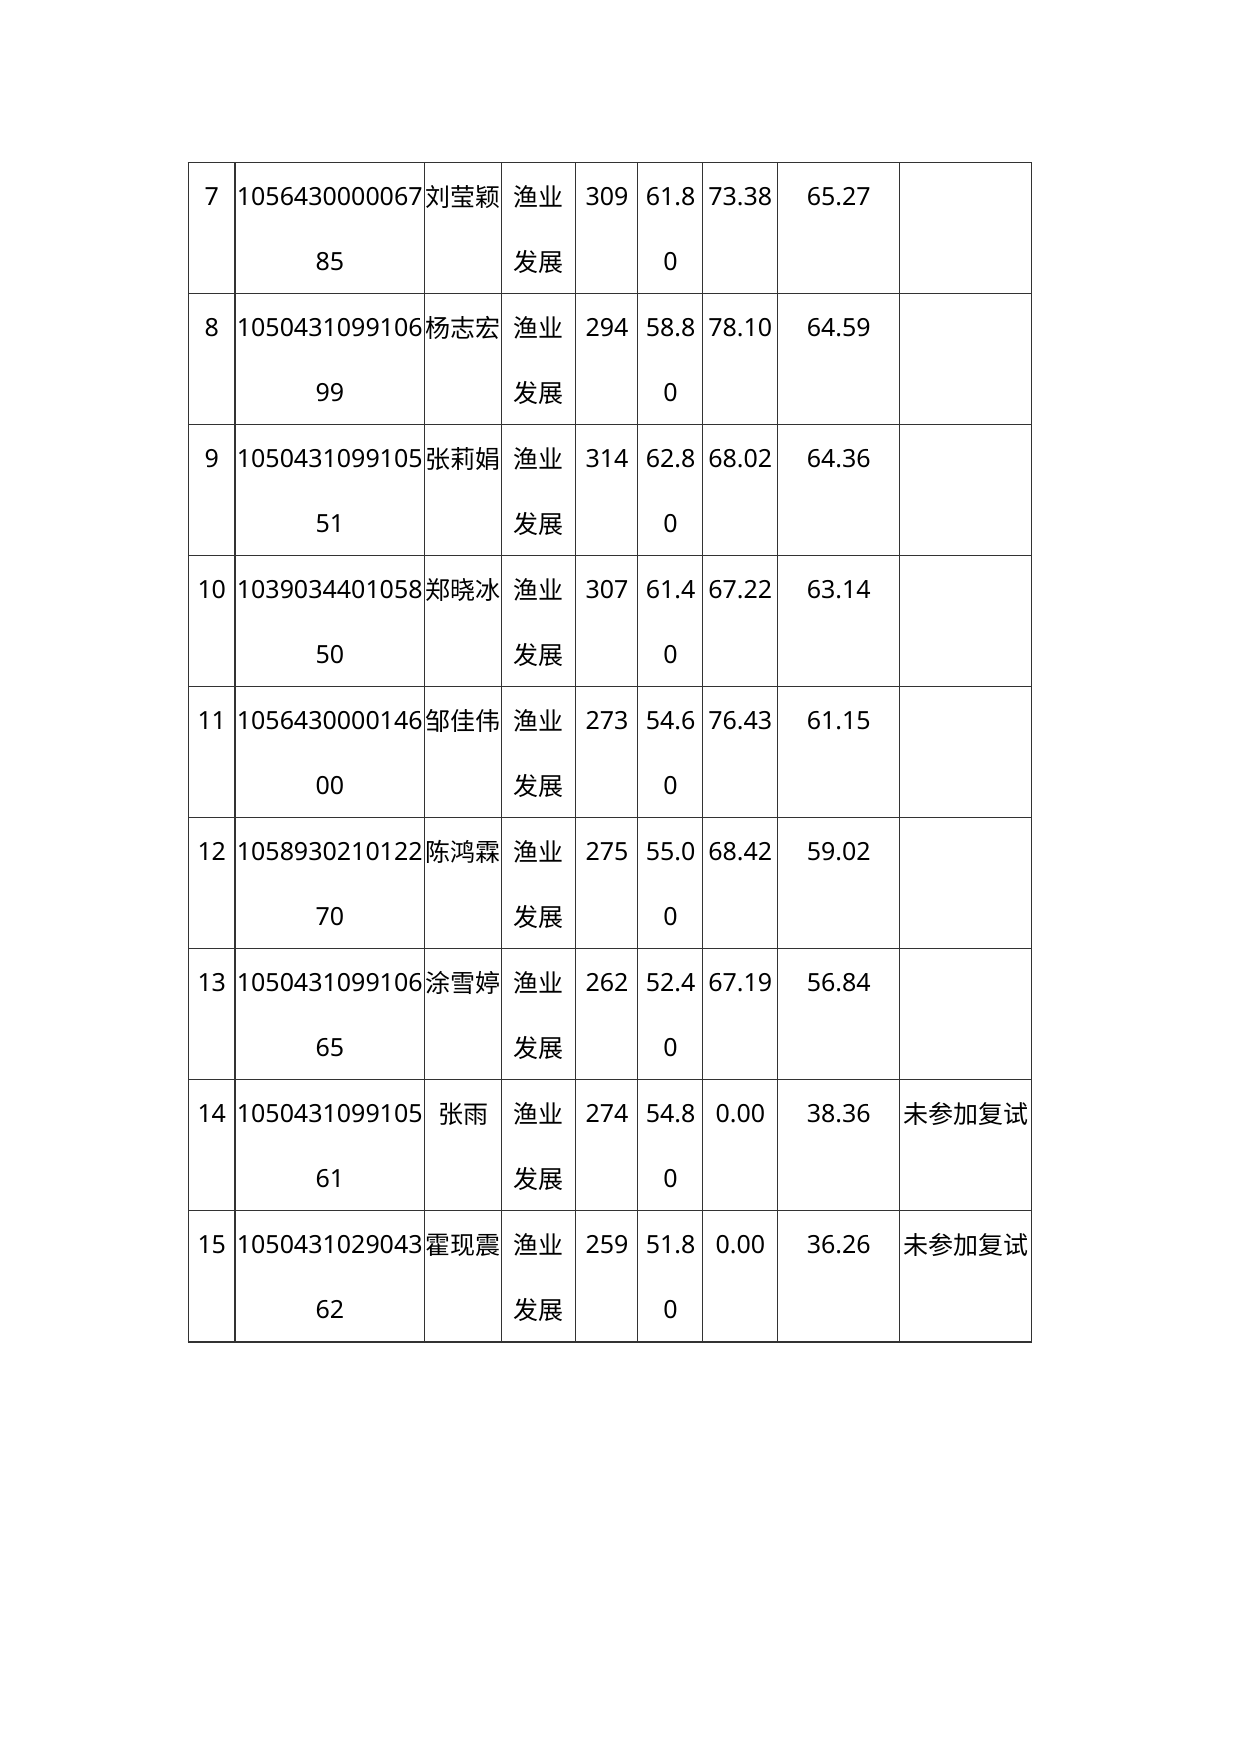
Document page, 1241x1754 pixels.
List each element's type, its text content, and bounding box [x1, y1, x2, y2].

table_cell [900, 425, 1031, 555]
table_cell 张雨 [425, 1080, 501, 1210]
table_cell 刘莹颖 [425, 163, 501, 293]
table_cell 67.22 [703, 556, 777, 686]
table_cell 76.43 [703, 687, 777, 817]
table_cell 64.36 [778, 425, 899, 555]
table_cell 64.59 [778, 294, 899, 424]
table_cell 12 [189, 818, 234, 948]
table_cell 渔业发展 [502, 556, 575, 686]
table_cell 14 [189, 1080, 234, 1210]
table_cell 63.14 [778, 556, 899, 686]
table_cell 涂雪婷 [425, 949, 501, 1079]
table_cell 105043102904362 [236, 1211, 424, 1341]
table_cell 105043109910699 [236, 294, 424, 424]
table_cell 渔业发展 [502, 949, 575, 1079]
table_cell 62.80 [638, 425, 702, 555]
table_cell 0.00 [703, 1211, 777, 1341]
table_cell 273 [576, 687, 637, 817]
table_cell 0.00 [703, 1080, 777, 1210]
table_cell 郑晓冰 [425, 556, 501, 686]
table_cell 307 [576, 556, 637, 686]
table_cell 10 [189, 556, 234, 686]
table_cell 杨志宏 [425, 294, 501, 424]
table_cell 54.80 [638, 1080, 702, 1210]
table_cell 309 [576, 163, 637, 293]
table_cell 渔业发展 [502, 425, 575, 555]
table_cell 11 [189, 687, 234, 817]
table_cell 54.60 [638, 687, 702, 817]
table_cell 未参加复试 [900, 1080, 1031, 1210]
table_cell 105043109910561 [236, 1080, 424, 1210]
table_cell [900, 818, 1031, 948]
table_cell 56.84 [778, 949, 899, 1079]
table_cell 65.27 [778, 163, 899, 293]
table_cell 霍现震 [425, 1211, 501, 1341]
table_cell [900, 556, 1031, 686]
table_cell 105043109910665 [236, 949, 424, 1079]
table_cell 274 [576, 1080, 637, 1210]
table_cell 7 [189, 163, 234, 293]
table_cell 渔业发展 [502, 163, 575, 293]
table_cell 105643000006785 [236, 163, 424, 293]
table_cell 275 [576, 818, 637, 948]
table_cell 张莉娟 [425, 425, 501, 555]
table_cell 15 [189, 1211, 234, 1341]
table_cell 262 [576, 949, 637, 1079]
table_cell [900, 163, 1031, 293]
table_cell 9 [189, 425, 234, 555]
table_cell 67.19 [703, 949, 777, 1079]
table_cell 314 [576, 425, 637, 555]
table_cell 渔业发展 [502, 1080, 575, 1210]
table_cell 51.80 [638, 1211, 702, 1341]
table_cell 8 [189, 294, 234, 424]
table_cell 61.80 [638, 163, 702, 293]
table_cell 陈鸿霖 [425, 818, 501, 948]
table_cell 59.02 [778, 818, 899, 948]
table_cell 259 [576, 1211, 637, 1341]
table_cell 68.42 [703, 818, 777, 948]
table_cell 58.80 [638, 294, 702, 424]
table_cell 渔业发展 [502, 1211, 575, 1341]
table_cell [900, 949, 1031, 1079]
table_cell 渔业发展 [502, 687, 575, 817]
table_cell 13 [189, 949, 234, 1079]
table_cell 61.15 [778, 687, 899, 817]
table_cell 105043109910551 [236, 425, 424, 555]
table_cell 294 [576, 294, 637, 424]
table_cell 73.38 [703, 163, 777, 293]
table_cell 渔业发展 [502, 294, 575, 424]
table_cell 36.26 [778, 1211, 899, 1341]
table_cell [900, 294, 1031, 424]
table_cell 邹佳伟 [425, 687, 501, 817]
table_cell 105893021012270 [236, 818, 424, 948]
table_cell 61.40 [638, 556, 702, 686]
table_cell 78.10 [703, 294, 777, 424]
table_cell 103903440105850 [236, 556, 424, 686]
table_cell 52.40 [638, 949, 702, 1079]
table_cell 渔业发展 [502, 818, 575, 948]
table_cell 38.36 [778, 1080, 899, 1210]
table_cell [900, 687, 1031, 817]
table_cell 105643000014600 [236, 687, 424, 817]
table_cell 55.00 [638, 818, 702, 948]
table_cell 未参加复试 [900, 1211, 1031, 1341]
table_cell 68.02 [703, 425, 777, 555]
